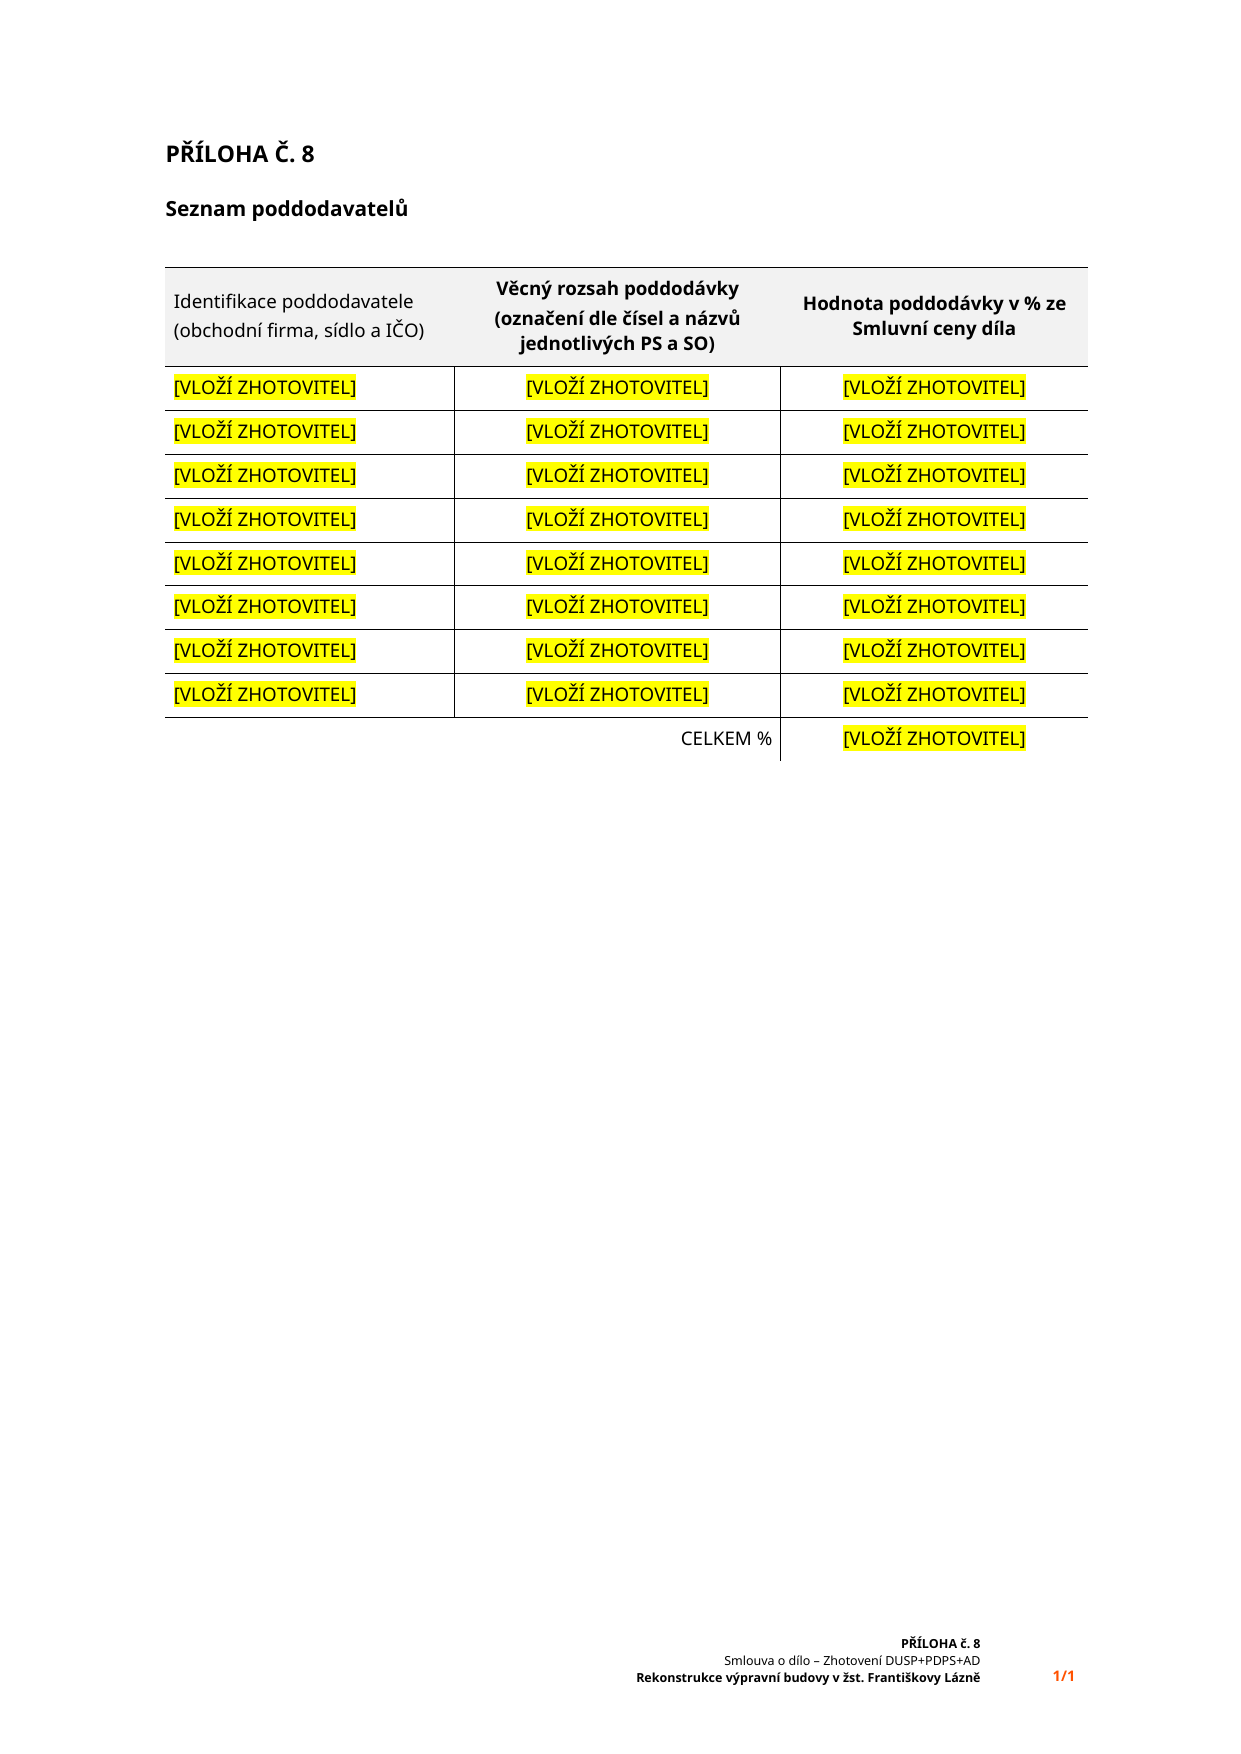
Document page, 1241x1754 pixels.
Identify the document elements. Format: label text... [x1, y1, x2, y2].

table_cell [VLOŽÍ ZHOTOVITEL] [455, 411, 780, 454]
table_cell [VLOŽÍ ZHOTOVITEL] [781, 499, 1088, 542]
table_cell [VLOŽÍ ZHOTOVITEL] [455, 586, 780, 629]
text Příloha č. 8 [165, 138, 1075, 170]
table_header Hodnota poddodávky v % ze Smluvní ceny díla [780, 268, 1088, 366]
table_cell [VLOŽÍ ZHOTOVITEL] [781, 543, 1088, 585]
table_cell [VLOŽÍ ZHOTOVITEL] [455, 543, 780, 585]
table_cell [VLOŽÍ ZHOTOVITEL] [165, 586, 454, 629]
table_cell [VLOŽÍ ZHOTOVITEL] [781, 718, 1088, 761]
table_cell [VLOŽÍ ZHOTOVITEL] [781, 367, 1088, 410]
table_cell [VLOŽÍ ZHOTOVITEL] [781, 455, 1088, 498]
text Seznam poddodavatelů [165, 194, 1075, 222]
table_cell [VLOŽÍ ZHOTOVITEL] [455, 367, 780, 410]
table_cell [VLOŽÍ ZHOTOVITEL] [165, 411, 454, 454]
table_cell [VLOŽÍ ZHOTOVITEL] [781, 586, 1088, 629]
table_cell CELKEM % [165, 718, 780, 761]
table_cell [VLOŽÍ ZHOTOVITEL] [455, 499, 780, 542]
table_cell [VLOŽÍ ZHOTOVITEL] [781, 674, 1088, 717]
table_cell [VLOŽÍ ZHOTOVITEL] [455, 630, 780, 673]
table_cell [VLOŽÍ ZHOTOVITEL] [165, 630, 454, 673]
table_cell [VLOŽÍ ZHOTOVITEL] [781, 411, 1088, 454]
table_header Věcný rozsah poddodávky (označení dle čísel a názvů jednotlivých PS a SO) [454, 268, 780, 366]
table_cell [VLOŽÍ ZHOTOVITEL] [165, 674, 454, 717]
table_cell [VLOŽÍ ZHOTOVITEL] [165, 543, 454, 585]
table_cell [VLOŽÍ ZHOTOVITEL] [165, 367, 454, 410]
table_cell [VLOŽÍ ZHOTOVITEL] [455, 674, 780, 717]
table_cell [VLOŽÍ ZHOTOVITEL] [455, 455, 780, 498]
table_cell [VLOŽÍ ZHOTOVITEL] [165, 499, 454, 542]
table_header Identifikace poddodavatele (obchodní firma, sídlo a IČO) [165, 268, 454, 366]
table_cell [VLOŽÍ ZHOTOVITEL] [781, 630, 1088, 673]
table_cell [VLOŽÍ ZHOTOVITEL] [165, 455, 454, 498]
